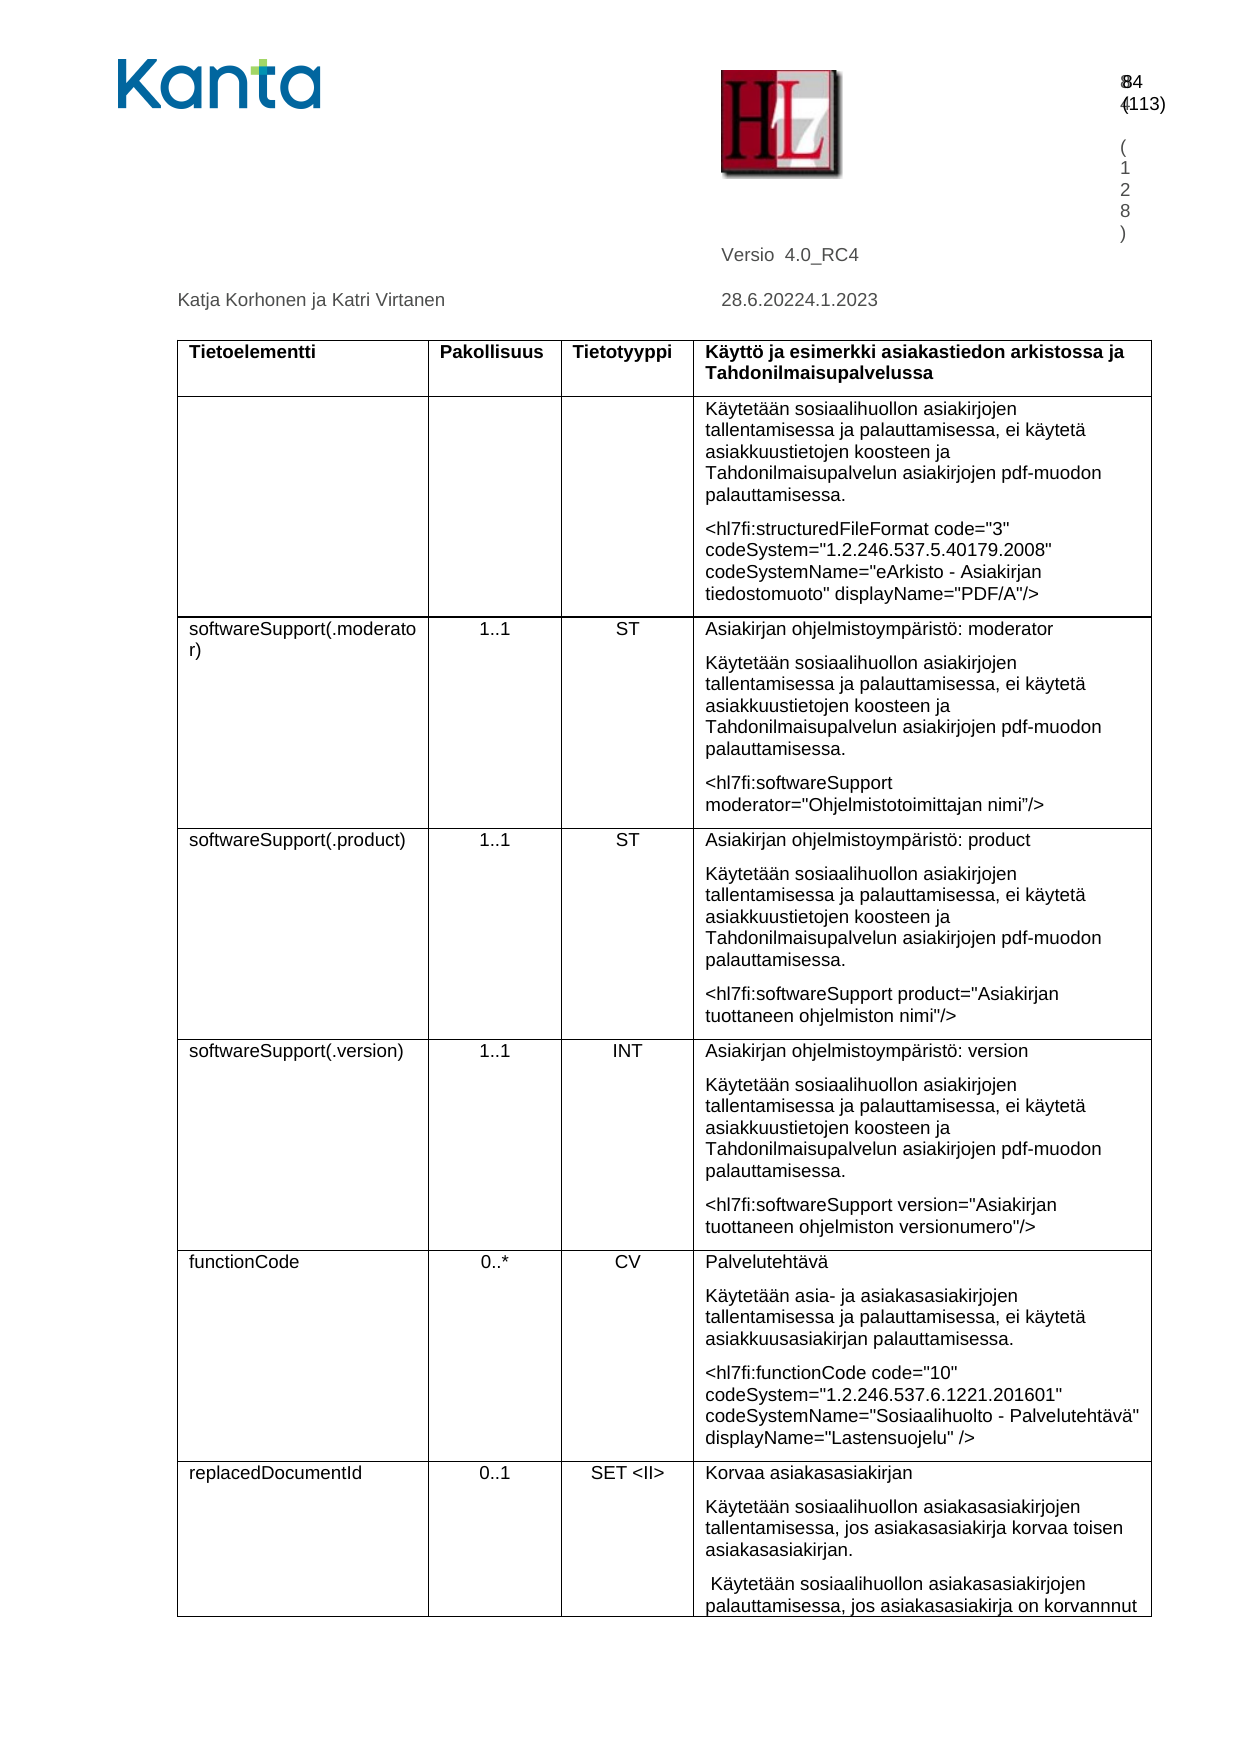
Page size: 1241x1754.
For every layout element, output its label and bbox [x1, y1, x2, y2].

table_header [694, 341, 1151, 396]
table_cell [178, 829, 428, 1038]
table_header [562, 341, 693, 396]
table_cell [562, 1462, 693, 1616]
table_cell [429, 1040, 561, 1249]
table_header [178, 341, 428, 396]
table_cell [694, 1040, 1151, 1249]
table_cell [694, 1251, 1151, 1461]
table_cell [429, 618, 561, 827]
picture [721, 70, 844, 179]
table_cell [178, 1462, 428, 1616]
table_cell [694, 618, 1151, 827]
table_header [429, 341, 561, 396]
picture [118, 59, 321, 109]
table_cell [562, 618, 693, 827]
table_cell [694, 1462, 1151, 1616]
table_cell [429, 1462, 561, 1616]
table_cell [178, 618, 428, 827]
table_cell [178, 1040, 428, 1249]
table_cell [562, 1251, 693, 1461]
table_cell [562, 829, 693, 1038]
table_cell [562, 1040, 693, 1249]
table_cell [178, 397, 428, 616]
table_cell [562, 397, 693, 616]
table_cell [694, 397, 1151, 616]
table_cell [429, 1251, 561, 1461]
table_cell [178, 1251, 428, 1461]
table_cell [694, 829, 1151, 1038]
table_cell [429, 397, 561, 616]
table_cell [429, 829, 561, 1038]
